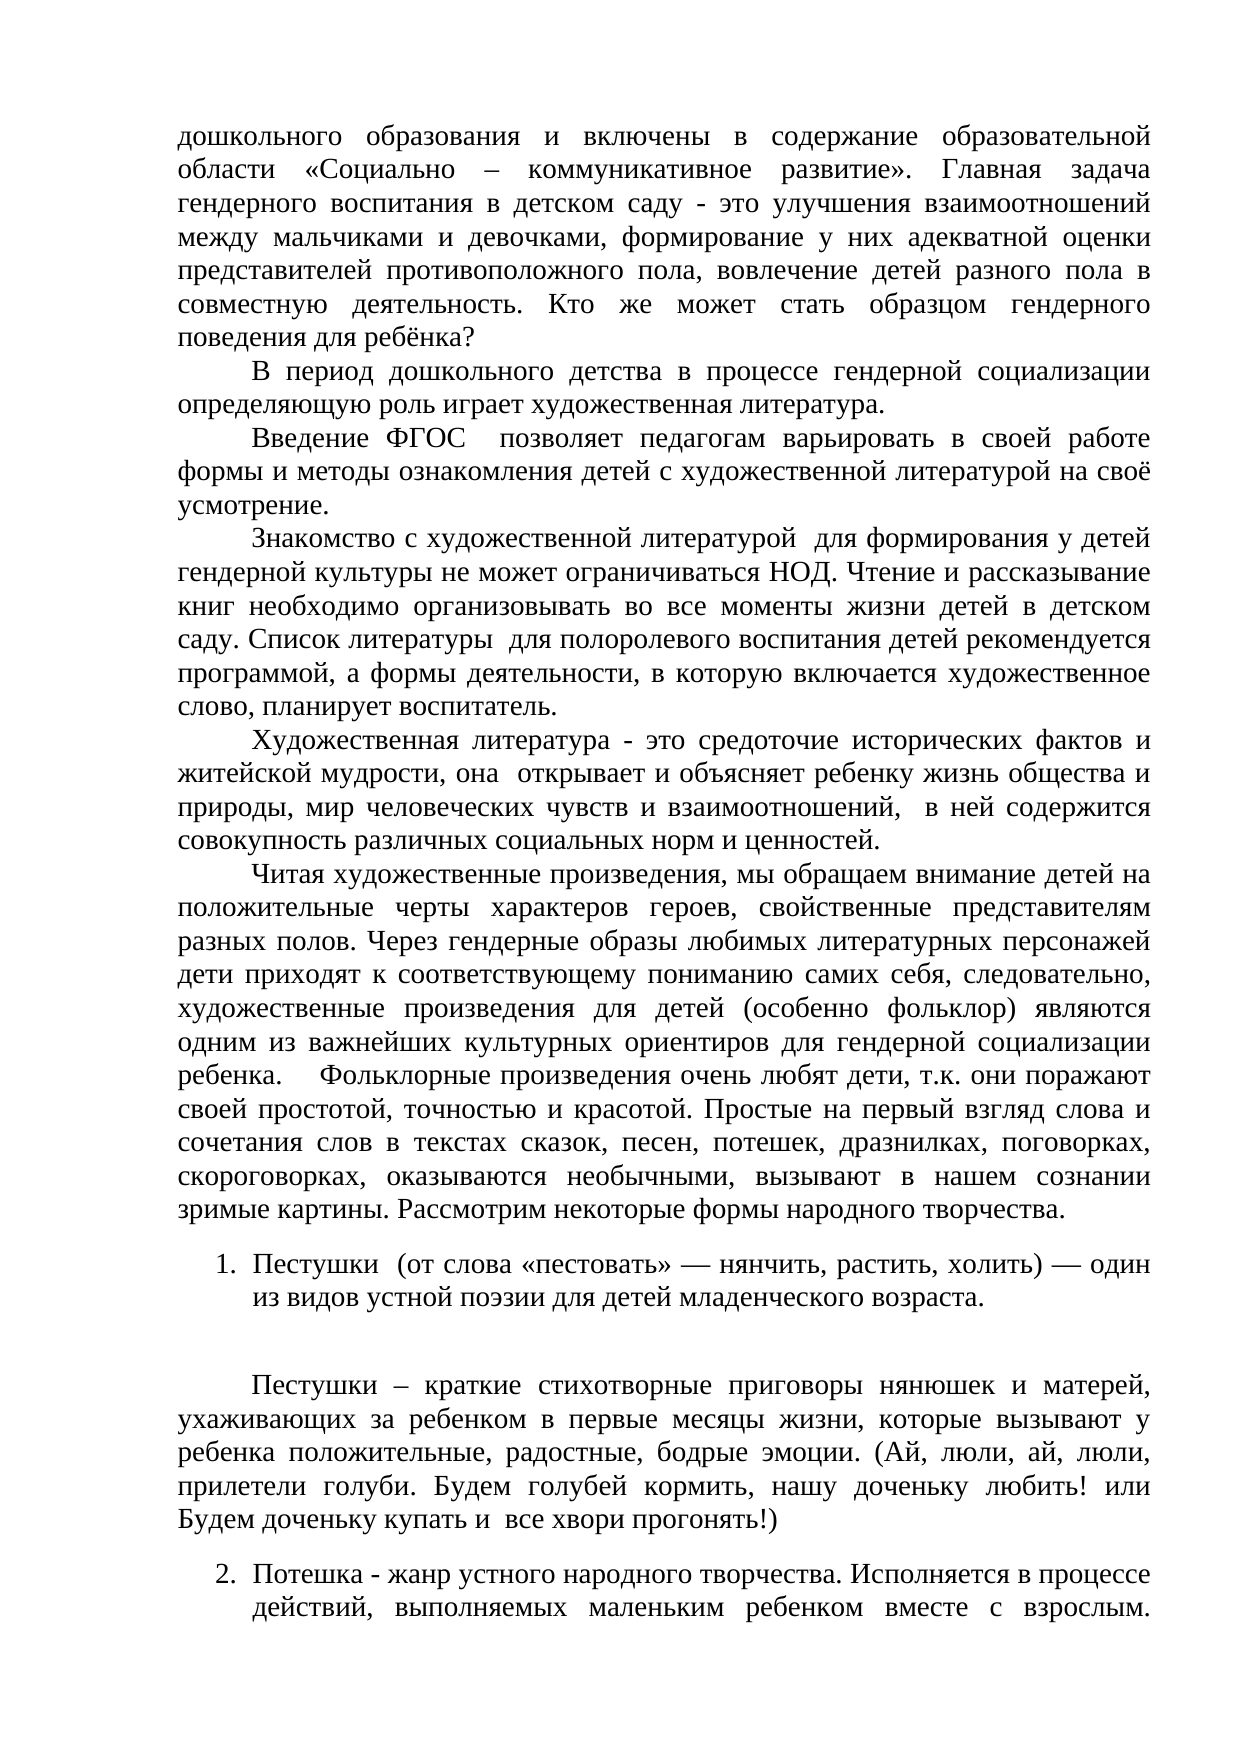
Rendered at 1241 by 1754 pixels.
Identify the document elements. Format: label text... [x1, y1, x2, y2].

text Введение ФГОС позволяет педагогам варьировать в своей работе формы и методы ознакомления детей с художественной литературой на своё усмотрение. [177, 420, 1152, 521]
text Читая художественные произведения, мы обращаем внимание детей на положительные черты характеров героев, свойственные представителям разных полов. Через гендерные образы любимых литературных персонажей дети приходят к соответствующему пониманию самих себя, следовательно, художественные произведения для детей (особенно фольклор) являются одним из важнейших культурных ориентиров для гендерной социализации ребенка. Фольклорные произведения очень любят дети, т.к. они поражают своей простотой, точностью и красотой. Простые на первый взгляд слова и сочетания слов в текстах сказок, песен, потешек, дразнилках, поговорках, скороговорках, оказываются необычными, вызывают в нашем сознании зримые картины. Рассмотрим некоторые формы народного творчества. [177, 856, 1152, 1225]
text Пестушки – краткие стихотворные приговоры нянюшек и матерей, ухаживающих за ребенком в первые месяцы жизни, которые вызывают у ребенка положительные, радостные, бодрые эмоции. (Ай, люли, ай, люли, прилетели голуби. Будем голубей кормить, нашу доченьку любить! или Будем доченьку купать и все хвори прогонять!) [177, 1367, 1152, 1535]
text В период дошкольного детства в процессе гендерной социализации определяющую роль играет художественная литература. [177, 353, 1152, 420]
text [177, 118, 1152, 353]
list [215, 1556, 1152, 1623]
text Знакомство с художественной литературой для формирования у детей гендерной культуры не может ограничиваться НОД. Чтение и рассказывание книг необходимо организовывать во все моменты жизни детей в детском саду. Список литературы для полоролевого воспитания детей рекомендуется программой, а формы деятельности, в которую включается художественное слово, планирует воспитатель. [177, 521, 1152, 722]
list Пестушки (от слова «пестовать» — нянчить, растить, холить) — один из видов устной поэзии для детей младенческого возраста. [215, 1246, 1152, 1313]
text Художественная литература - это средоточие исторических фактов и житейской мудрости, она открывает и объясняет ребенку жизнь общества и природы, мир человеческих чувств и взаимоотношений, в ней содержится совокупность различных социальных норм и ценностей. [177, 722, 1152, 856]
